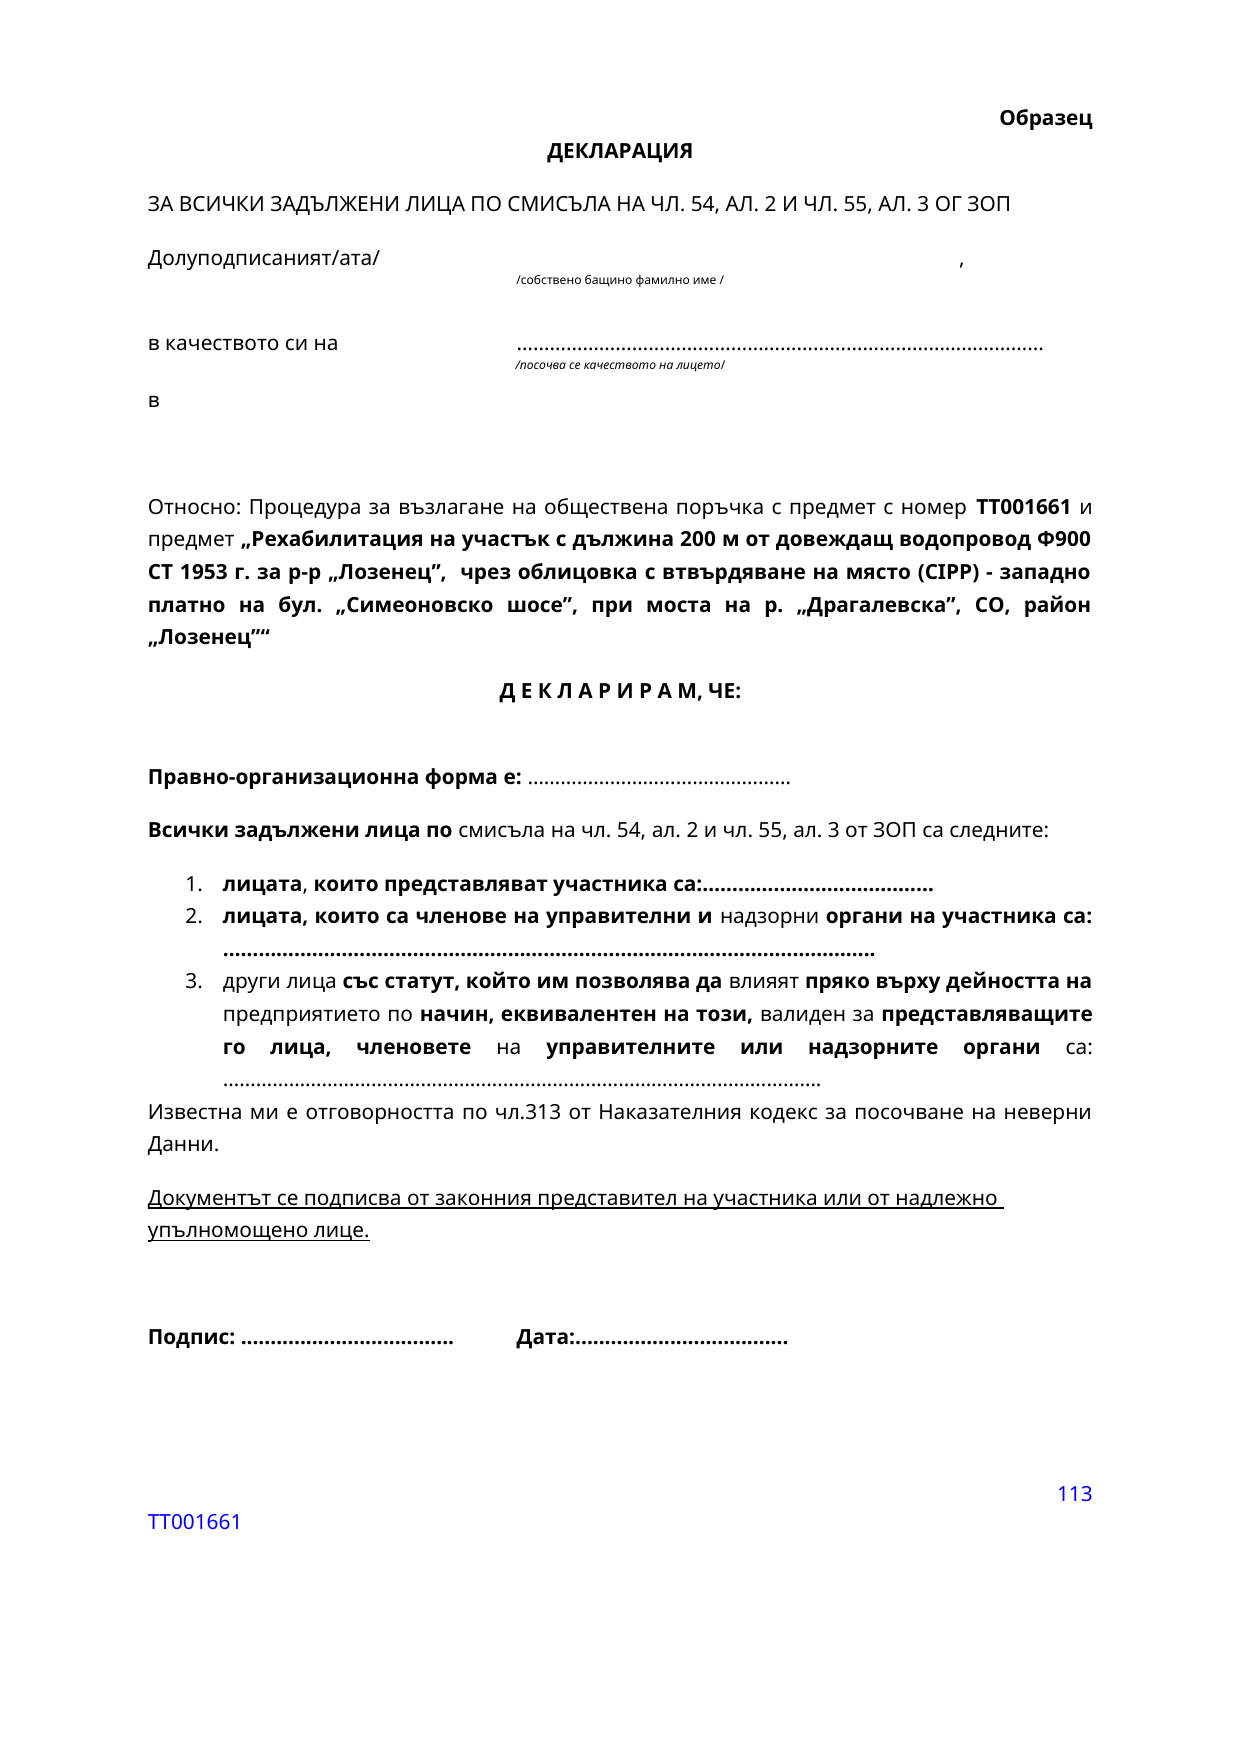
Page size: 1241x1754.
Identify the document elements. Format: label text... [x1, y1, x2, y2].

text Относно: Процедура за възлагане на обществена поръчка с предмет с номер ТТ001661 и предмет „Рехабилитация на участък с дължина 200 м от довеждащ водопровод Ф900 СТ 1953 г. за р-р „Лозенец”, чрез облицовка с втвърдяване на място (CIPP) - западно платно на бул. „Симеоновско шосе”, при моста на р. „Драгалевска”, СО, район „Лозенец”“ [148, 492, 1092, 651]
text Правно-организационна форма е: ………………………………………… [148, 762, 1092, 790]
text Долуподписаният/ата/ , [148, 243, 1092, 271]
text Д Е К Л А Р И Р А М, ЧЕ: [148, 676, 1092, 704]
text Известна ми е отговорността по чл.313 от Наказателния кодекс за посочване на неверни Данни. [148, 1097, 1092, 1158]
text /собствено бащино фамилно име / [148, 271, 1092, 300]
text /посочва се качеството на лицето/ [148, 357, 1092, 385]
text в [148, 385, 1092, 413]
text ЗА ВСИЧКИ ЗАДЪЛЖЕНИ ЛИЦА ПО СМИСЪЛА НА ЧЛ. 54, АЛ. 2 И ЧЛ. 55, АЛ. 3 ОГ ЗОП [148, 189, 1092, 218]
text в качеството си на …………………………………………………………………………………... [148, 328, 1092, 357]
text Документът се подписва от законния представител на участника или от надлежно упълномощено лице. [148, 1183, 1092, 1244]
text Всички задължени лица по смисъла на чл. 54, ал. 2 и чл. 55, ал. 3 от ЗОП са следните: [148, 815, 1092, 844]
list други лица със статут, който им позволява да влияят пряко върху дейността на предприятието по начин, еквивалентен на този, валиден за представляващите го лица, членовете на управителните или надзорните органи са: ………………………………………………………………………………………………. [185, 967, 1092, 1093]
text Образец [148, 103, 1092, 132]
text ДЕКЛАРАЦИЯ [148, 136, 1092, 164]
list лицата, които са членове на управителни и надзорни органи на участника са:……………………………………………………………………………………………….. [185, 901, 1092, 962]
list лицата, които представляват участника са:………………………………… [185, 869, 1092, 897]
text Подпис: .................................... Дата:.................................... [148, 1322, 1092, 1351]
